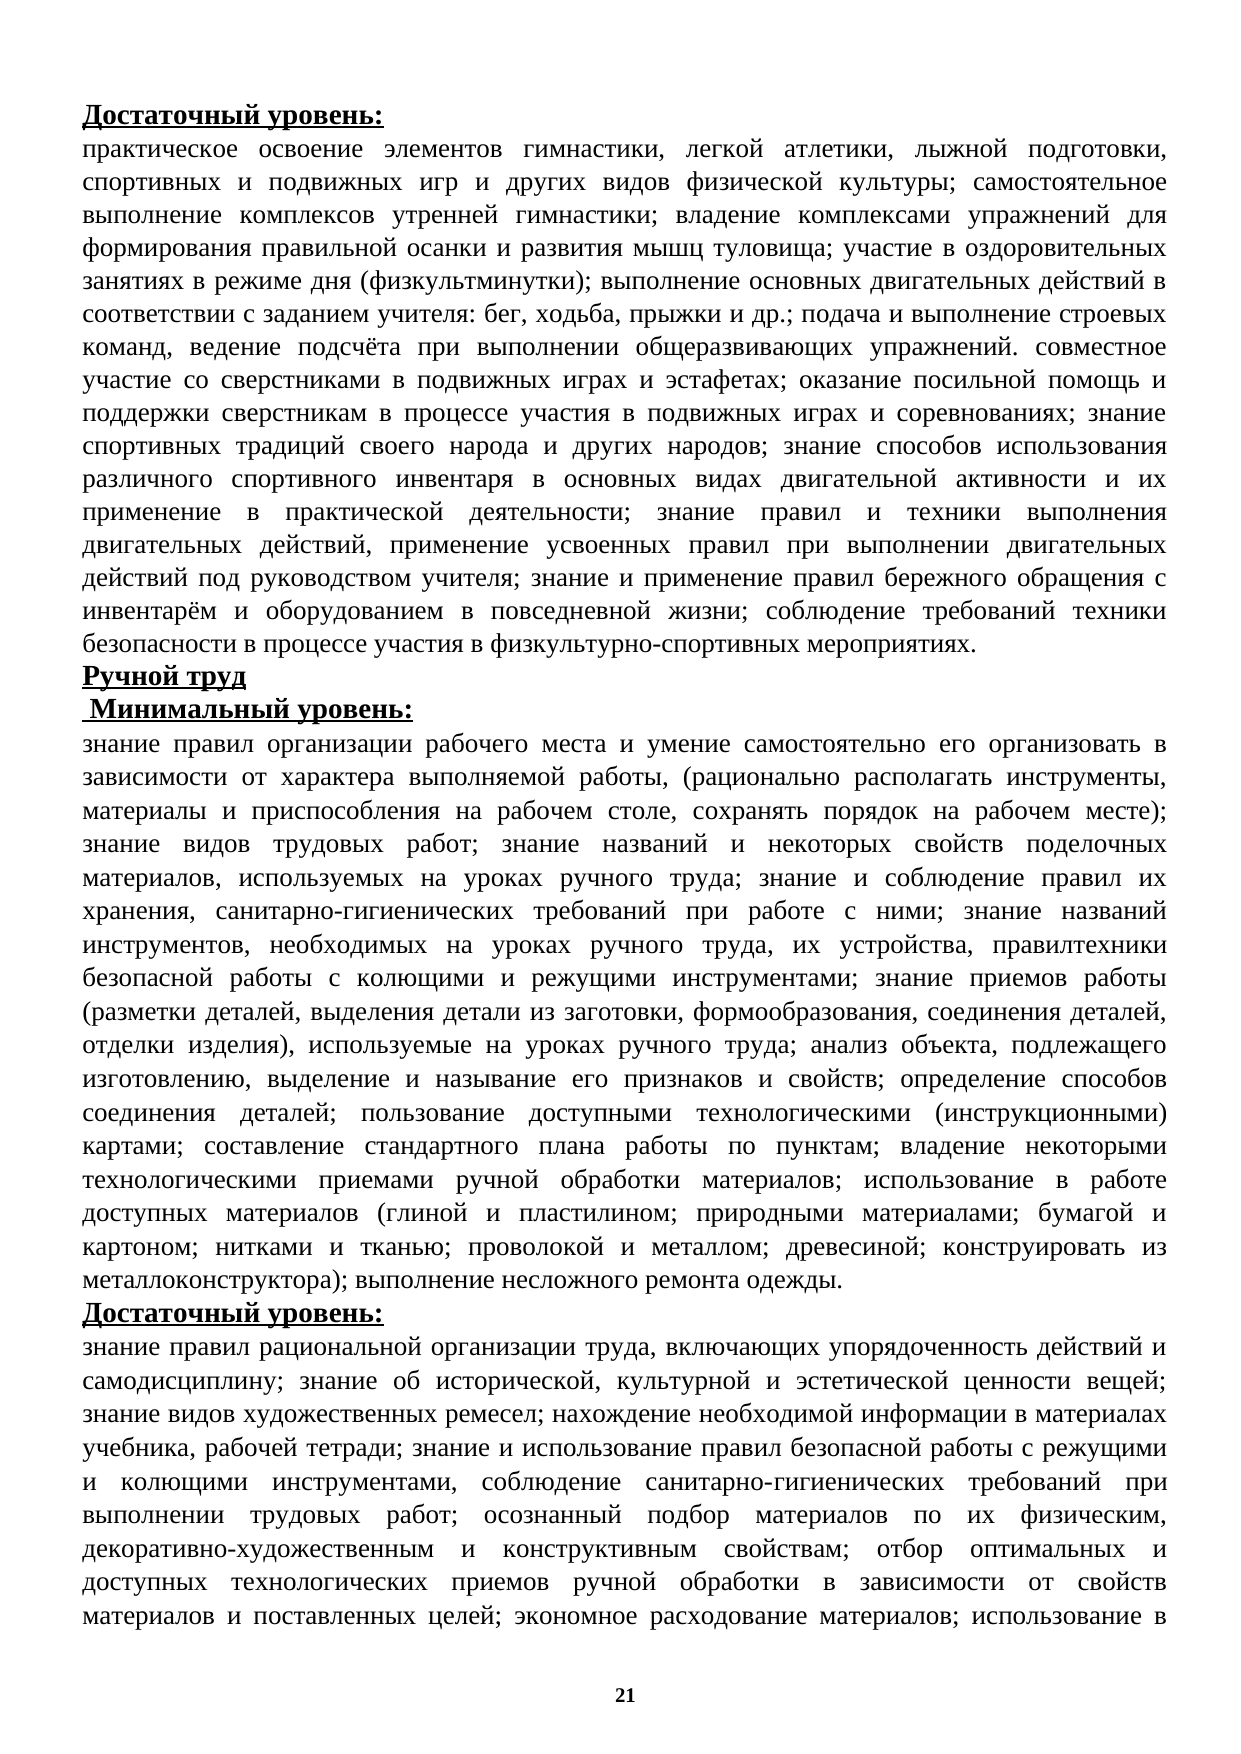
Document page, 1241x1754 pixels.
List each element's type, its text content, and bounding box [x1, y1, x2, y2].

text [82, 1329, 1168, 1631]
text практическое освоение элементов гимнастики, легкой атлетики, лыжной подготовки, спортивных и подвижных игр и других видов физической культуры; самостоятельное выполнение комплексов утренней гимнастики; владение комплексами упражнений для формирования правильной осанки и развития мышц туловища; участие в оздоровительных занятиях в режиме дня (физкультминутки); выполнение основных двигательных действий в соответствии с заданием учителя: бег, ходьба, прыжки и др.; подача и выполнение строевых команд, ведение подсчёта при выполнении общеразвивающих упражнений. совместное участие со сверстниками в подвижных играх и эстафетах; оказание посильной помощь и поддержки сверстникам в процессе участия в подвижных играх и соревнованиях; знание спортивных традиций своего народа и других народов; знание способов использования различного спортивного инвентаря в основных видах двигательной активности и их применение в практической деятельности; знание правил и техники выполнения двигательных действий, применение усвоенных правил при выполнении двигательных действий под руководством учителя; знание и применение правил бережного обращения с инвентарём и оборудованием в повседневной жизни; соблюдение требований техники безопасности в процессе участия в физкультурно-спортивных мероприятиях. [82, 131, 1168, 659]
text Достаточный уровень: [82, 98, 1168, 131]
text Ручной труд [82, 659, 1168, 692]
text знание правил организации рабочего места и умение самостоятельно его организовать в зависимости от характера выполняемой работы, (рационально располагать инструменты, материалы и приспособления на рабочем столе, сохранять порядок на рабочем месте); знание видов трудовых работ; знание названий и некоторых свойств поделочных материалов, используемых на уроках ручного труда; знание и соблюдение правил их хранения, санитарно-гигиенических требований при работе с ними; знание названий инструментов, необходимых на уроках ручного труда, их устройства, правилтехники безопасной работы с колющими и режущими инструментами; знание приемов работы (разметки деталей, выделения детали из заготовки, формообразования, соединения деталей, отделки изделия), используемые на уроках ручного труда; анализ объекта, подлежащего изготовлению, выделение и называние его признаков и свойств; определение способов соединения деталей; пользование доступными технологическими (инструкционными) картами; составление стандартного плана работы по пунктам; владение некоторыми технологическими приемами ручной обработки материалов; использование в работе доступных материалов (глиной и пластилином; природными материалами; бумагой и картоном; нитками и тканью; проволокой и металлом; древесиной; конструировать из металлоконструктора); выполнение несложного ремонта одежды. [82, 725, 1168, 1295]
text Достаточный уровень: [82, 1295, 1168, 1329]
text Минимальный уровень: [82, 692, 1168, 725]
